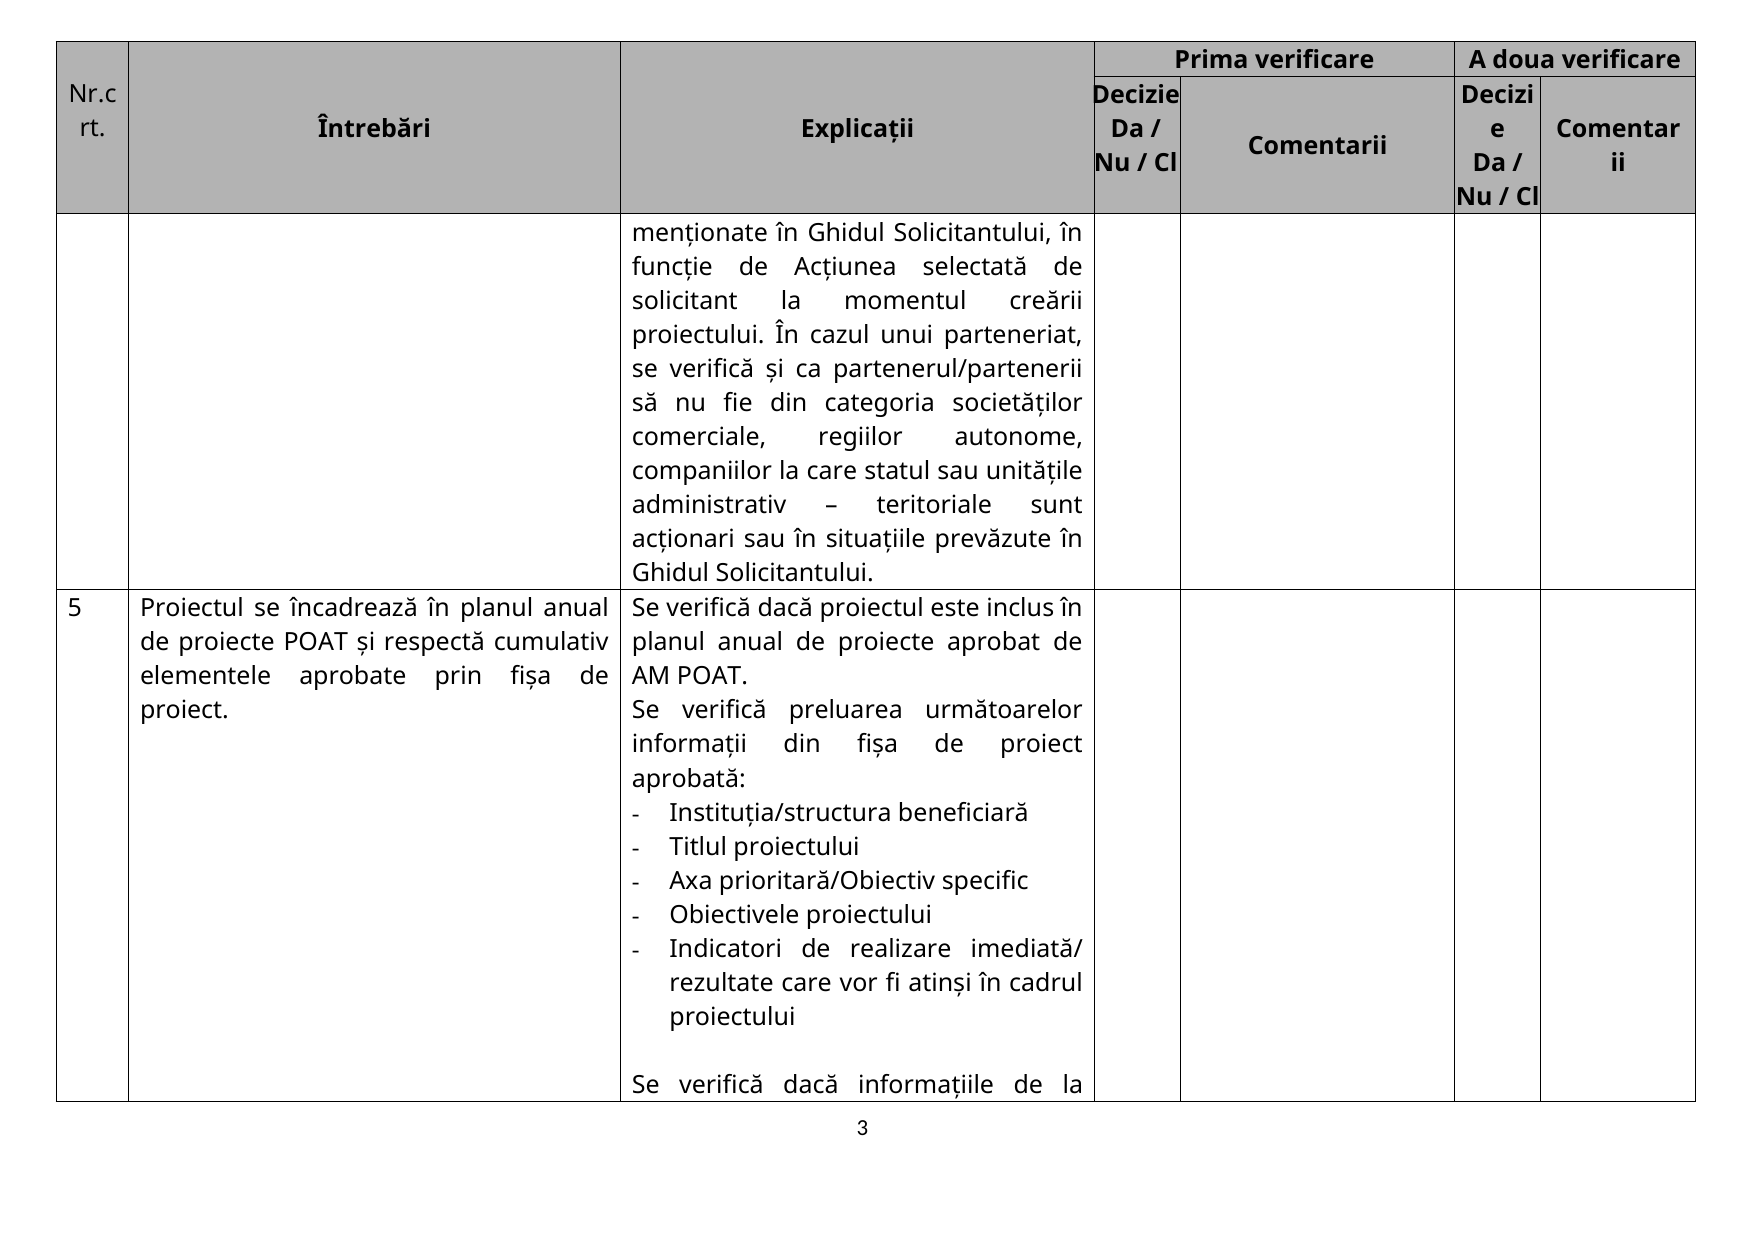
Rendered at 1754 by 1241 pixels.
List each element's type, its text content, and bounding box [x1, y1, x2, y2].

table_cell [1455, 214, 1540, 589]
table_cell [1541, 214, 1695, 589]
table_cell [1455, 590, 1540, 1101]
table_cell Comentarii [1541, 77, 1695, 213]
table_cell Comentarii [1181, 77, 1454, 213]
table_cell 4 [57, 214, 128, 589]
table_header Nr.crt. [57, 42, 128, 213]
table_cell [621, 590, 1094, 1101]
table_header Prima verificare [1095, 42, 1454, 76]
table_cell [1181, 590, 1454, 1101]
table_header Explicații [621, 42, 1094, 213]
table_cell [1095, 590, 1180, 1101]
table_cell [129, 590, 620, 1101]
table_cell [1541, 590, 1695, 1101]
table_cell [129, 214, 620, 589]
table_cell [1181, 214, 1454, 589]
table_cell Decizie Da / Nu / Cl [1455, 77, 1540, 213]
table_header Întrebări [129, 42, 620, 213]
table_cell Decizie Da / Nu / Cl [1095, 77, 1180, 213]
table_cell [621, 214, 1094, 589]
table_cell [1095, 214, 1180, 589]
table_cell 5 [57, 590, 128, 1101]
table_header A doua verificare [1455, 42, 1695, 76]
